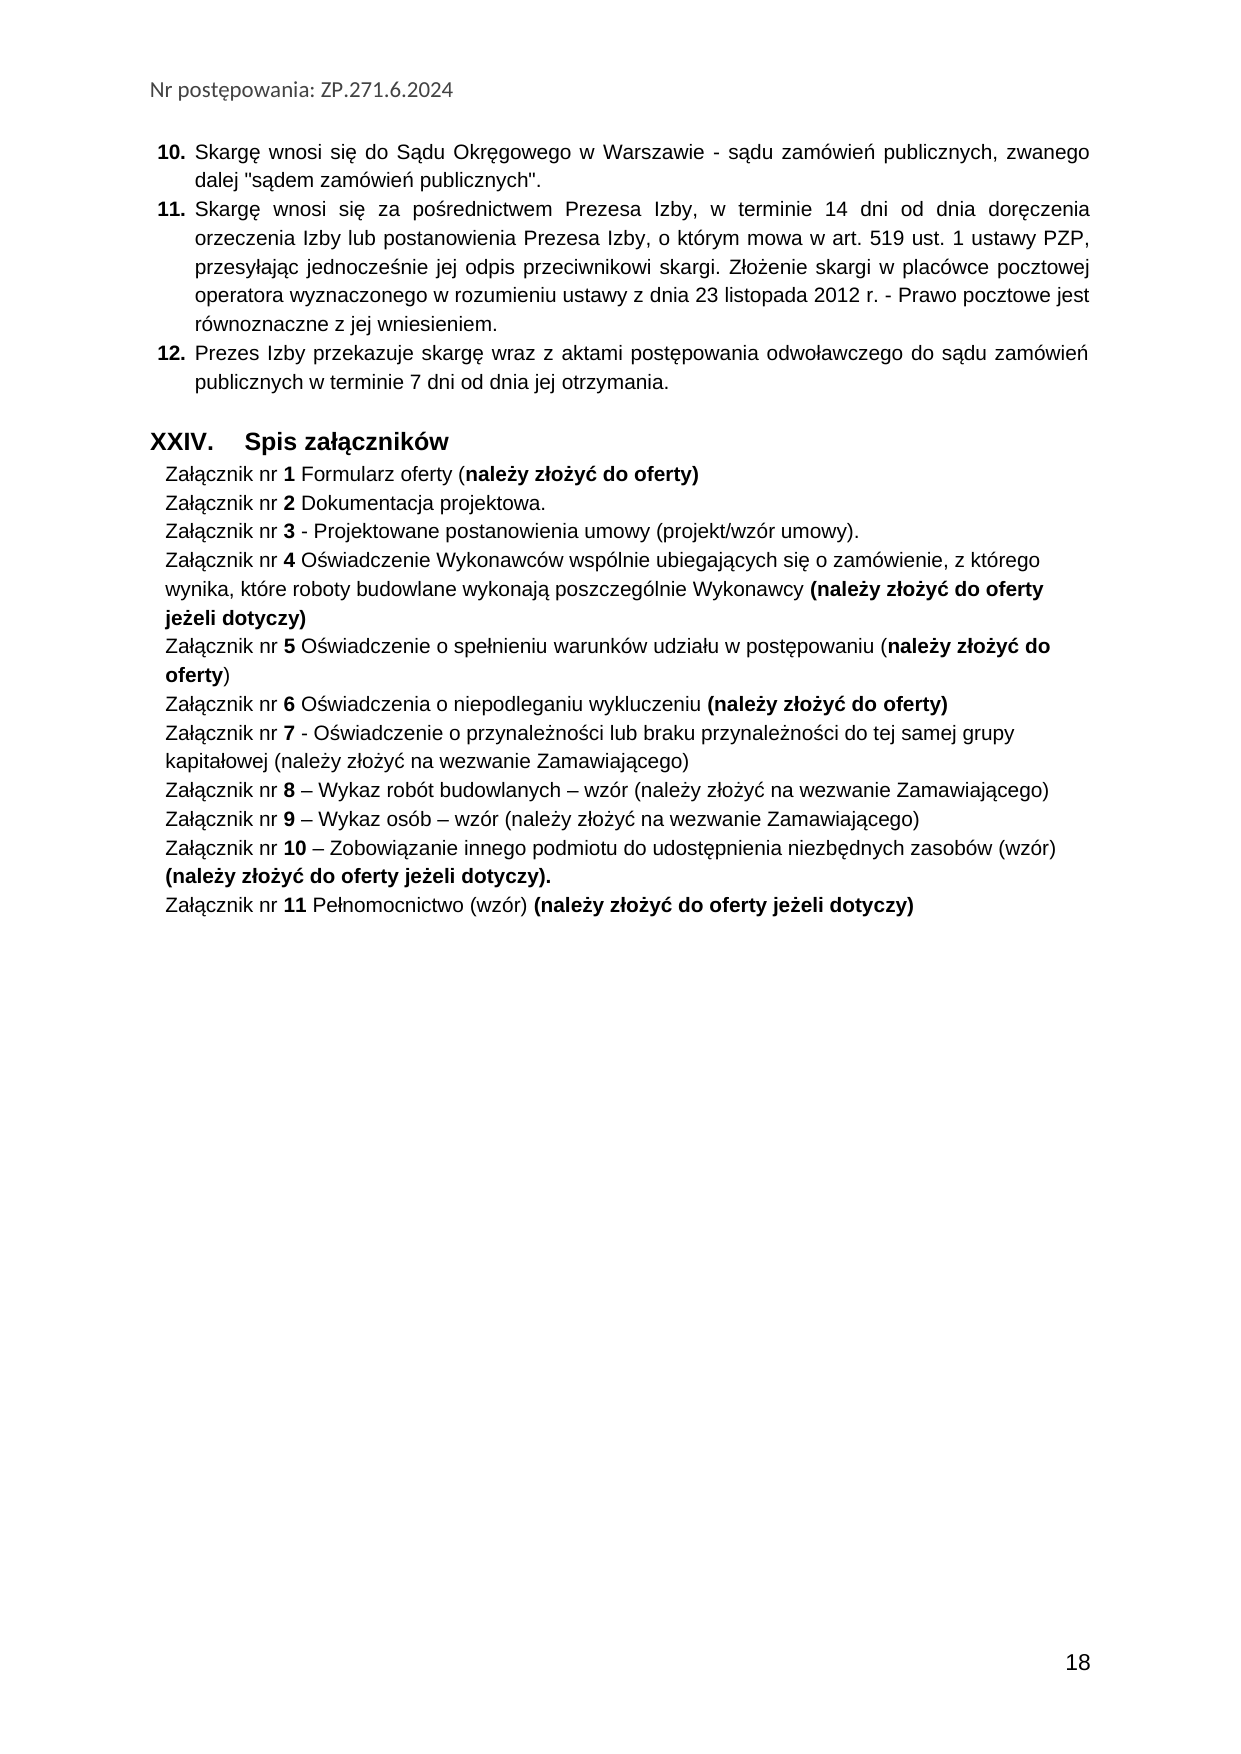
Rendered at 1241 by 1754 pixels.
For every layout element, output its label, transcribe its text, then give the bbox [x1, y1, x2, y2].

subtitle (należy złożyć do oferty jeżeli dotyczy). [165, 864, 1103, 888]
text Załącznik nr 1 Formularz oferty (należy złożyć do oferty) [165, 462, 829, 486]
text Załącznik nr 5 Oświadczenie o spełnieniu warunków udziału w postępowaniu (należy złożyć do oferty) [165, 634, 1090, 687]
text Załącznik nr 10 – Zobowiązanie innego podmiotu do udostępnienia niezbędnych zasobów (wzór) [165, 835, 1103, 859]
text Załącznik nr 8 – Wykaz robót budowlanych – wzór (należy złożyć na wezwanie Zamawiającego) Załącznik nr 9 – Wykaz osób – wzór (należy złożyć na wezwanie Zamawiającego) [165, 778, 1090, 831]
list Prezes Izby przekazuje skargę wraz z aktami postępowania odwoławczego do sądu zamówień publicznych w terminie 7 dni od dnia jej otrzymania. [157, 341, 1089, 393]
subtitle Spis załączników [150, 427, 1103, 456]
text Załącznik nr 2 Dokumentacja projektowa. [165, 490, 711, 514]
text Załącznik nr 6 Oświadczenia o niepodleganiu wykluczeniu (należy złożyć do oferty) [165, 692, 1090, 716]
text Załącznik nr 11 Pełnomocnictwo (wzór) (należy złożyć do oferty jeżeli dotyczy) [165, 893, 1103, 917]
text Załącznik nr 3 - Projektowane postanowienia umowy (projekt/wzór umowy). [165, 519, 1103, 543]
text Załącznik nr 4 Oświadczenie Wykonawców wspólnie ubiegających się o zamówienie, z którego wynika, które roboty budowlane wykonają poszczególnie Wykonawcy (należy złożyć do oferty jeżeli dotyczy) [165, 548, 1063, 629]
list Skargę wnosi się do Sądu Okręgowego w Warszawie - sądu zamówień publicznych, zwanego dalej "sądem zamówień publicznych". [157, 139, 1090, 192]
list Skargę wnosi się za pośrednictwem Prezesa Izby, w terminie 14 dni od dnia doręczenia orzeczenia Izby lub postanowienia Prezesa Izby, o którym mowa w art. 519 ust. 1 ustawy PZP, przesyłając jednocześnie jej odpis przeciwnikowi skargi. Złożenie skargi w placówce pocztowej operatora wyznaczonego w rozumieniu ustawy z dnia 23 listopada 2012 r. - Prawo pocztowe jest równoznaczne z jej wniesieniem. [157, 197, 1091, 336]
text Załącznik nr 7 - Oświadczenie o przynależności lub braku przynależności do tej samej grupy kapitałowej (należy złożyć na wezwanie Zamawiającego) [165, 720, 1090, 773]
